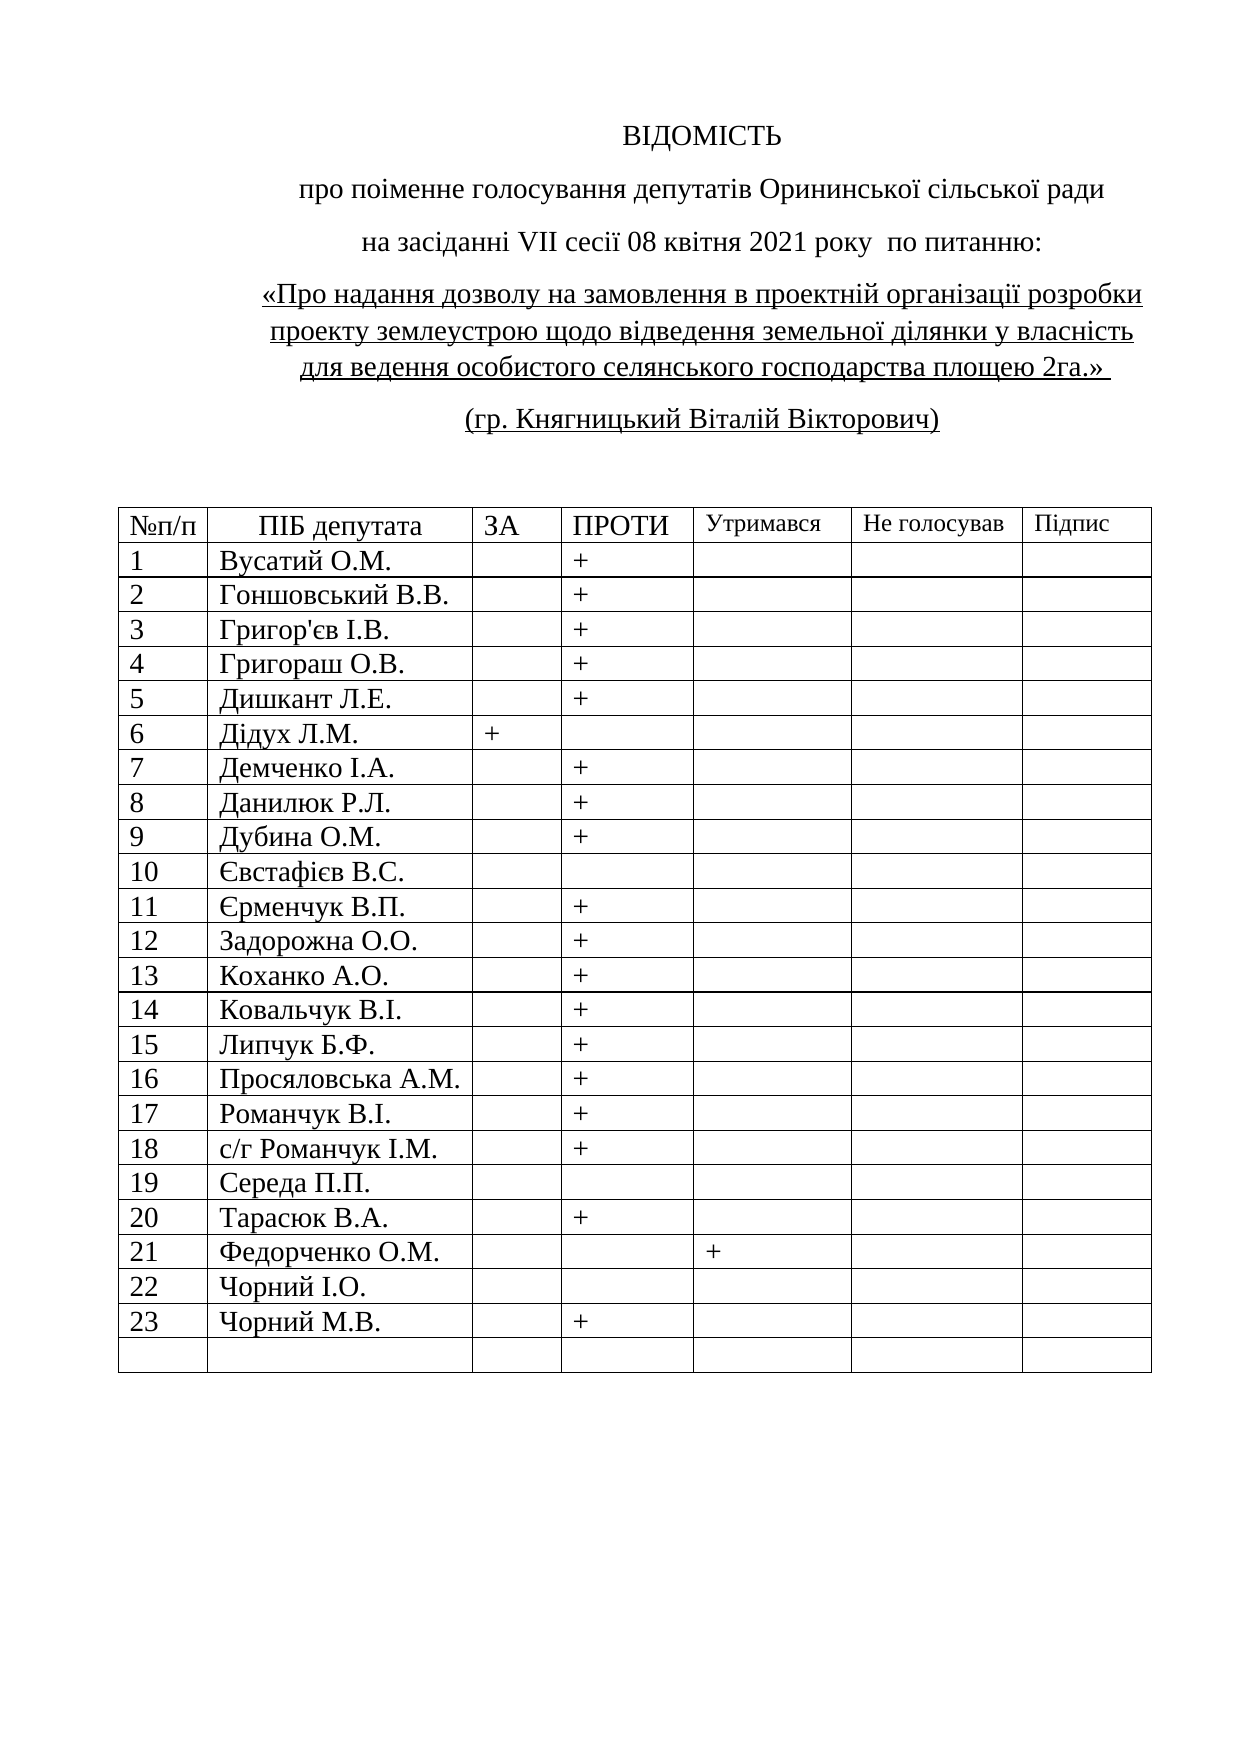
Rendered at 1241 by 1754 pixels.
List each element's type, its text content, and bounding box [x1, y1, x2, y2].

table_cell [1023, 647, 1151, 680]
text про поіменне голосування депутатів Орининської сільської ради [252, 171, 1152, 204]
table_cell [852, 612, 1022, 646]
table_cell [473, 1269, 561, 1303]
text (гр. Княгницький Віталій Вікторович) [252, 402, 1152, 435]
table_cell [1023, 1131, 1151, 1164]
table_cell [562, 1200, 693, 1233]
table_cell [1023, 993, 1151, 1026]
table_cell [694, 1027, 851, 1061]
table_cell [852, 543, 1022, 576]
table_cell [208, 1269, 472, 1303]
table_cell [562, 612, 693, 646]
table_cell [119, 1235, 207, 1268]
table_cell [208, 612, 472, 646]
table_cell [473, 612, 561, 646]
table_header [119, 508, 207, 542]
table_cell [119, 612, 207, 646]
text «Про надання дозволу на замовлення в проектній організації розробки проекту землеустрою щодо відведення земельної ділянки у власність для ведення особистого селянського господарства площею 2га.» [252, 277, 1152, 382]
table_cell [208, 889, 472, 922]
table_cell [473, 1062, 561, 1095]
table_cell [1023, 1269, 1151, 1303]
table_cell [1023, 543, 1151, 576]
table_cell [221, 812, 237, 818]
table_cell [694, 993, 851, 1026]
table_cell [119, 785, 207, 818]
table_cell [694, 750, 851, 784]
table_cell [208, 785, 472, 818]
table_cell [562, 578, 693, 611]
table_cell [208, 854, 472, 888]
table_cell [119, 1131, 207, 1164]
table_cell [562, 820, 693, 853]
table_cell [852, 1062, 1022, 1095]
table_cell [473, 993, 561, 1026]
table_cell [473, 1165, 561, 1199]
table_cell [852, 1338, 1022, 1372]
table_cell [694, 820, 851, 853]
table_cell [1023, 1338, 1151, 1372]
text на засіданні VII сесії 08 квітня 2021 року по питанню: [252, 224, 1152, 257]
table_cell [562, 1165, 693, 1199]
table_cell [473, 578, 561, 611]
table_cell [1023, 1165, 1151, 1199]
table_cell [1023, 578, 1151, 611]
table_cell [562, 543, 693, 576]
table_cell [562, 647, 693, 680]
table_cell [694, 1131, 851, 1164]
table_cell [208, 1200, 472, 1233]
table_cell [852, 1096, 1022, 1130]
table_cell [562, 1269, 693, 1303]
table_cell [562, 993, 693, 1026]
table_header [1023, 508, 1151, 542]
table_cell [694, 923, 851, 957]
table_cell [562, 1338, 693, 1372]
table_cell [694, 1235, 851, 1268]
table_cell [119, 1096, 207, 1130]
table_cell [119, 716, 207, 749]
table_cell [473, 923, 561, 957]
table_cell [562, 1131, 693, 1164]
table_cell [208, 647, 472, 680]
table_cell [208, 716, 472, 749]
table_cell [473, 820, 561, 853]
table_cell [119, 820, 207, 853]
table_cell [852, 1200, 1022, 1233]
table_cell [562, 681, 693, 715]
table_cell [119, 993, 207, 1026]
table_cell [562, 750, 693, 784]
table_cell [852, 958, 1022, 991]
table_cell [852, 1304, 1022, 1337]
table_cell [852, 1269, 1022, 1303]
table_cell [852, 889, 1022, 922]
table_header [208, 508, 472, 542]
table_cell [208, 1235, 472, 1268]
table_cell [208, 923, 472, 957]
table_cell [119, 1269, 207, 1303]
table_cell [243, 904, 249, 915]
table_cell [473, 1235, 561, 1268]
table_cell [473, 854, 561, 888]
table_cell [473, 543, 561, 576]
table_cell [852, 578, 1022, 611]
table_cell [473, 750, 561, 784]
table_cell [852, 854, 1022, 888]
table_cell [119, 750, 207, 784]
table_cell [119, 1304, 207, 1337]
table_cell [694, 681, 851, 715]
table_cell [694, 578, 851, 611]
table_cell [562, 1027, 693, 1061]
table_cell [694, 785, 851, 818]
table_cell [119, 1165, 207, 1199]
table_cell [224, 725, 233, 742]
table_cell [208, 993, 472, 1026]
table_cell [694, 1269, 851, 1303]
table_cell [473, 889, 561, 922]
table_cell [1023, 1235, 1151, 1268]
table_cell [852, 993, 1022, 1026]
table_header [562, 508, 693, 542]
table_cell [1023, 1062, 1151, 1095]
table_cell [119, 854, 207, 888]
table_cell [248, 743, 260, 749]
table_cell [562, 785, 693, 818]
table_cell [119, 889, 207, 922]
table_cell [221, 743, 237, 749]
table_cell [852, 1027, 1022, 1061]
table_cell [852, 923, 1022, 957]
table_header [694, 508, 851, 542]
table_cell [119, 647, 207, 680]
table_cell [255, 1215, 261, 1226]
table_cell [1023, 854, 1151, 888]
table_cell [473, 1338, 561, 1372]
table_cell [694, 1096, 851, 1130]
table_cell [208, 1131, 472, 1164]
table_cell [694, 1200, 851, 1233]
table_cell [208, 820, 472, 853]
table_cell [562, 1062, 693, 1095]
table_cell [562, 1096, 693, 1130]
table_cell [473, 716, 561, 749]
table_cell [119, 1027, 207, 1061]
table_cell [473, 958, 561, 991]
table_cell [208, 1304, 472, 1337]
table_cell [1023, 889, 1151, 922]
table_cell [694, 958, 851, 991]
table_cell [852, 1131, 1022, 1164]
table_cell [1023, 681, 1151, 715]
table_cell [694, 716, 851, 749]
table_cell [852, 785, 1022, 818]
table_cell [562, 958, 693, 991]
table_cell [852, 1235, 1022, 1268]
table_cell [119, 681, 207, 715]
text ВІДОМІСТЬ [252, 118, 1152, 152]
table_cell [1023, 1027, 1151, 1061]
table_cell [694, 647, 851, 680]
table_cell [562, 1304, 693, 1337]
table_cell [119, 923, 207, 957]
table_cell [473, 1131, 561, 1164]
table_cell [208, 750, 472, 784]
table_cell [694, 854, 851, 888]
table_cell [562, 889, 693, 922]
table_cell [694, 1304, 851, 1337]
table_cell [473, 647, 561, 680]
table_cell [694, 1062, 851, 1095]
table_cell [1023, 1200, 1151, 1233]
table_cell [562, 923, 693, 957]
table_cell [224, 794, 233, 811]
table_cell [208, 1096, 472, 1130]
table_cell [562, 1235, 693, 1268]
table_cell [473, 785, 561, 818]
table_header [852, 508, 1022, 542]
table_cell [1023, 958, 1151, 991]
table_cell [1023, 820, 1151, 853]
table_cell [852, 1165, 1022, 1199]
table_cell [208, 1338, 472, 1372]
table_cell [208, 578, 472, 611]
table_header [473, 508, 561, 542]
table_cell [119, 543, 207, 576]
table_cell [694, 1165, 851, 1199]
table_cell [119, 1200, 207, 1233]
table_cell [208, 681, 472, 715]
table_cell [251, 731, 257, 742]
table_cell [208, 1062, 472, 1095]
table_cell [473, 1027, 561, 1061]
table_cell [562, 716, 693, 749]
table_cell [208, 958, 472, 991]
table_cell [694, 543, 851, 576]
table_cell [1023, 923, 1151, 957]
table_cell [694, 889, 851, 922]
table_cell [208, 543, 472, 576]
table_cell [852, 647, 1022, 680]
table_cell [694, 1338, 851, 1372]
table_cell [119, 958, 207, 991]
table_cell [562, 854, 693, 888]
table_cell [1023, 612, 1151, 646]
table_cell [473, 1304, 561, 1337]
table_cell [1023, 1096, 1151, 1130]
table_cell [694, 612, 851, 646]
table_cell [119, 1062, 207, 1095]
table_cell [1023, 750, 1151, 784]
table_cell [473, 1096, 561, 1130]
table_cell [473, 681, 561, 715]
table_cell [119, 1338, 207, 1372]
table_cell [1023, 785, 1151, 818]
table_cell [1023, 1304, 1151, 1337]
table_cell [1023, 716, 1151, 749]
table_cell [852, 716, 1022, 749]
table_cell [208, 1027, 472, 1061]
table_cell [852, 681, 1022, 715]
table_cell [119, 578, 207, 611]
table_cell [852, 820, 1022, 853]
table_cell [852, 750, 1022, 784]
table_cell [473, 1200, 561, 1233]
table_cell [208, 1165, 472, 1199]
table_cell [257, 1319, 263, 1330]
